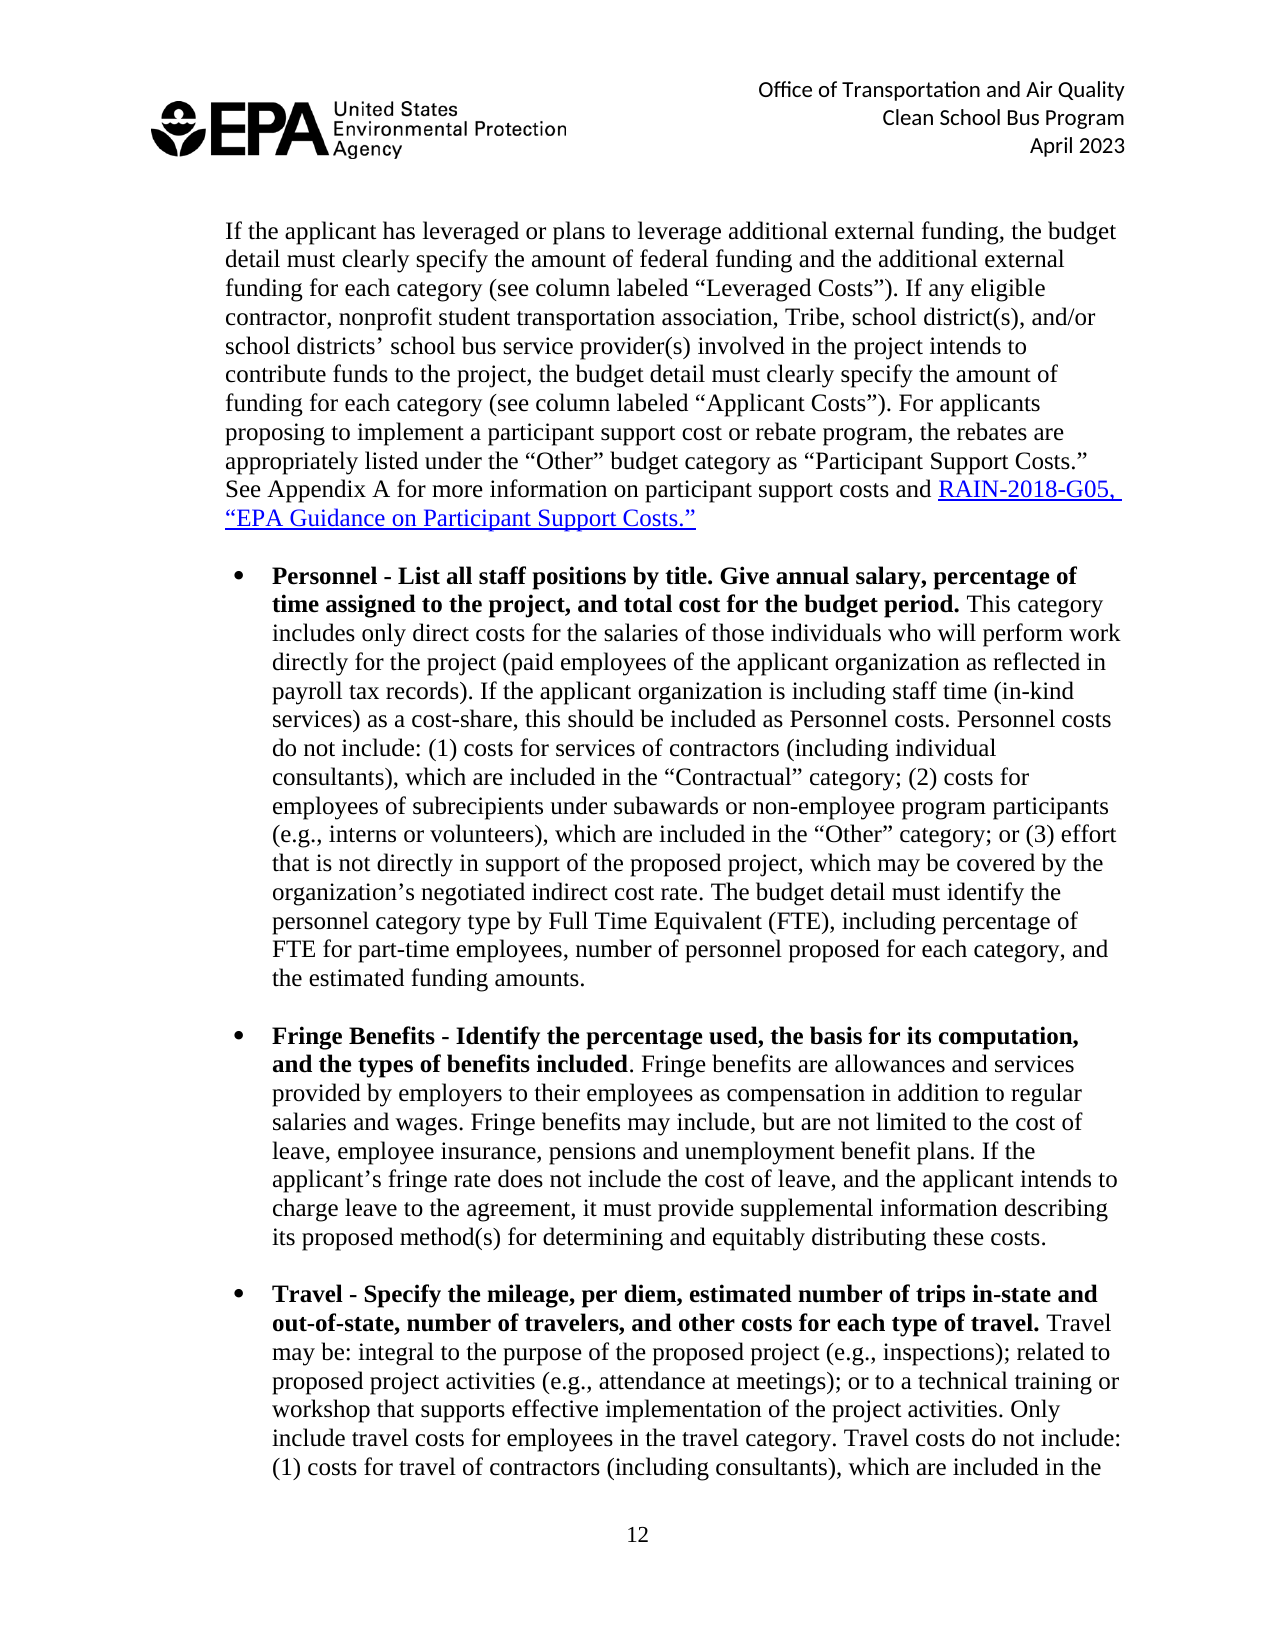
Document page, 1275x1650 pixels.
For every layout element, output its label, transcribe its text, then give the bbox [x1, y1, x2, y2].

picture [151, 101, 566, 159]
text If the applicant has leveraged or plans to leverage additional external funding, the budget detail must clearly specify the amount of federal funding and the additional external funding for each category (see column labeled “Leveraged Costs”). If any eligible contractor, nonprofit student transportation association, Tribe, school district(s), and/or school districts’ school bus service provider(s) involved in the project intends to contribute funds to the project, the budget detail must clearly specify the amount of funding for each category (see column labeled “Applicant Costs”). For applicants proposing to implement a participant support cost or rebate program, the rebates are appropriately listed under the “Other” budget category as “Participant Support Costs.” See Appendix A for more information on participant support costs and RAIN-2018-G05, “EPA Guidance on Participant Support Costs.” [225, 216, 1125, 532]
list Personnel - List all staff positions by title. Give annual salary, percentage of time assigned to the project, and total cost for the budget period. This category includes only direct costs for the salaries of those individuals who will perform work directly for the project (paid employees of the applicant organization as reflected in payroll tax records). If the applicant organization is including staff time (in-kind services) as a cost-share, this should be included as Personnel costs. Personnel costs do not include: (1) costs for services of contractors (including individual consultants), which are included in the “Contractual” category; (2) costs for employees of subrecipients under subawards or non-employee program participants (e.g., interns or volunteers), which are included in the “Other” category; or (3) effort that is not directly in support of the proposed project, which may be covered by the organization’s negotiated indirect cost rate. The budget detail must identify the personnel category type by Full Time Equivalent (FTE), including percentage of FTE for part-time employees, number of personnel proposed for each category, and the estimated funding amounts. [234, 561, 1125, 992]
list Fringe Benefits - Identify the percentage used, the basis for its computation, and the types of benefits included. Fringe benefits are allowances and services provided by employers to their employees as compensation in addition to regular salaries and wages. Fringe benefits may include, but are not limited to the cost of leave, employee insurance, pensions and unemployment benefit plans. If the applicant’s fringe rate does not include the cost of leave, and the applicant intends to charge leave to the agreement, it must provide supplemental information describing its proposed method(s) for determining and equitably distributing these costs. [234, 1021, 1125, 1251]
